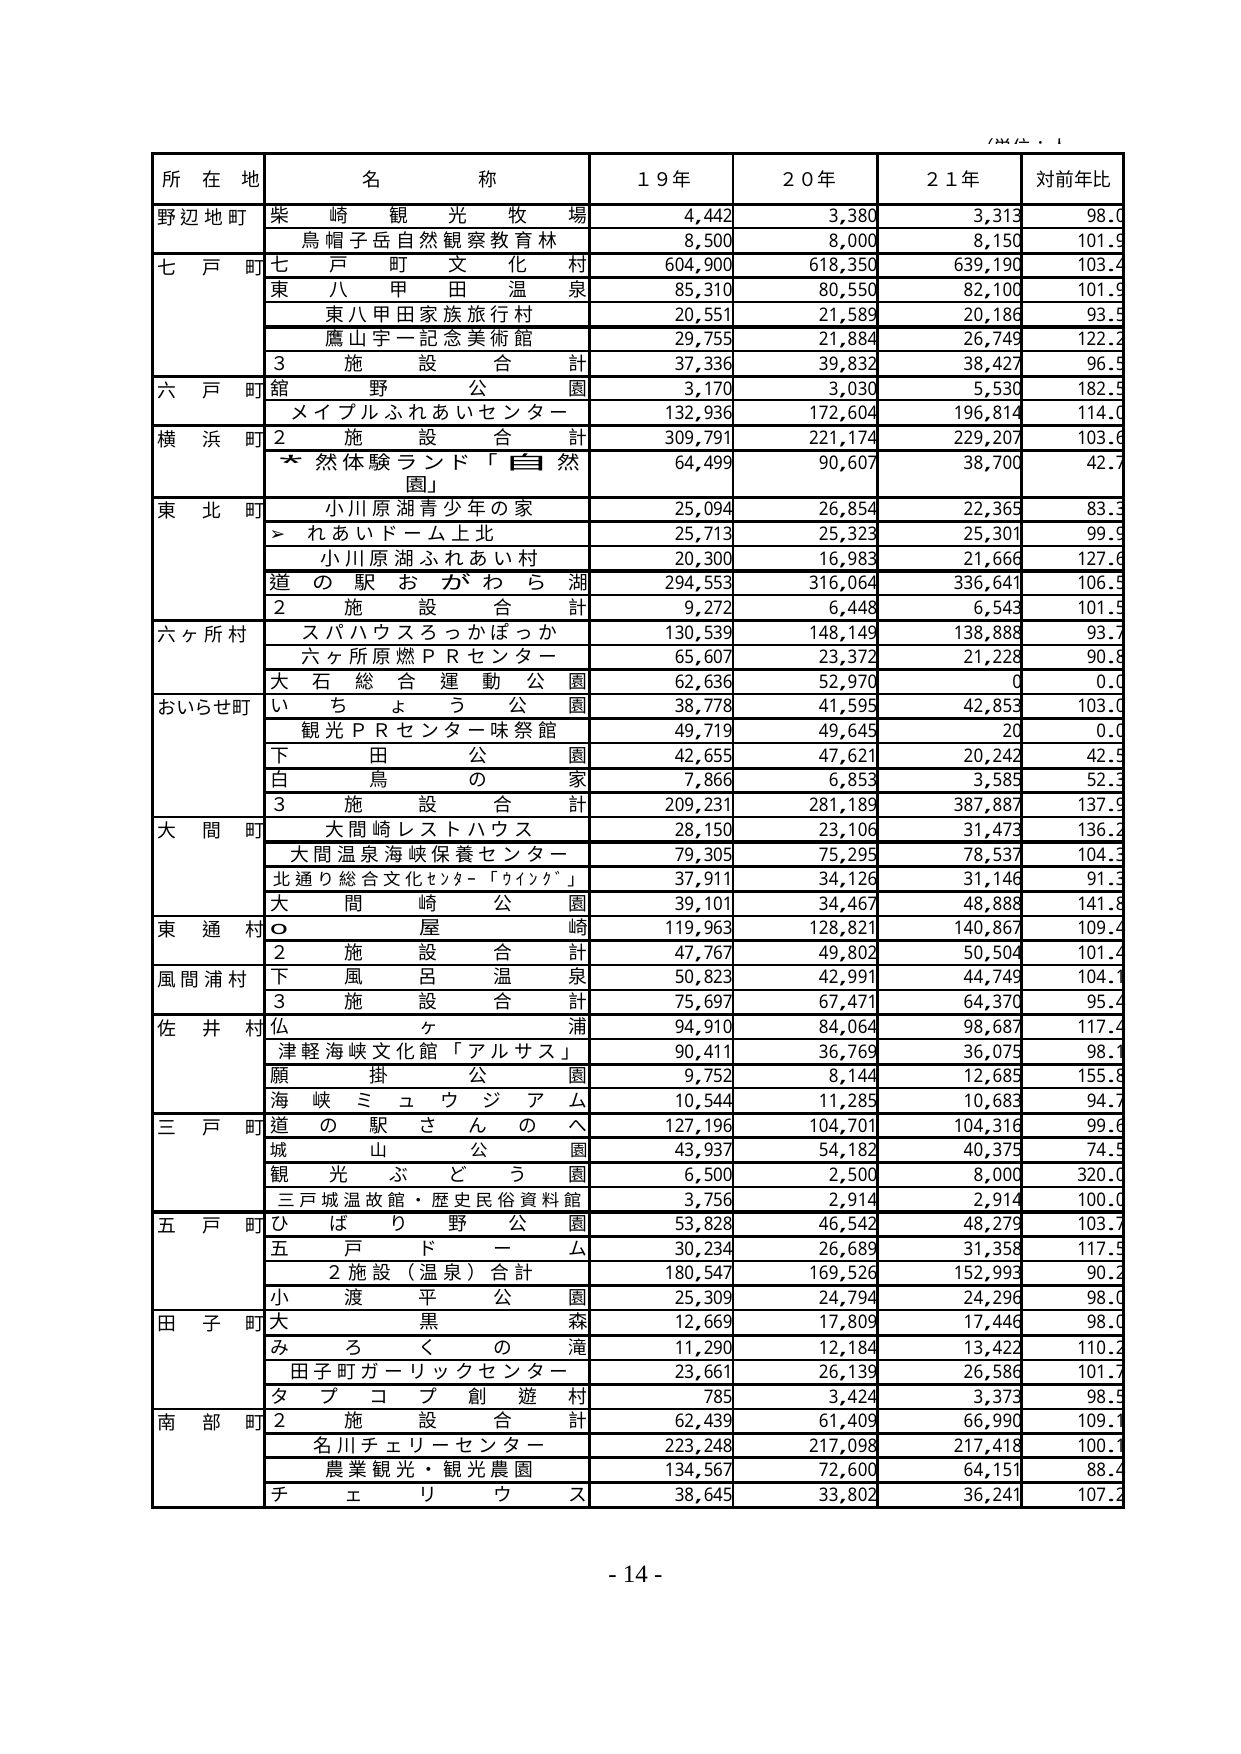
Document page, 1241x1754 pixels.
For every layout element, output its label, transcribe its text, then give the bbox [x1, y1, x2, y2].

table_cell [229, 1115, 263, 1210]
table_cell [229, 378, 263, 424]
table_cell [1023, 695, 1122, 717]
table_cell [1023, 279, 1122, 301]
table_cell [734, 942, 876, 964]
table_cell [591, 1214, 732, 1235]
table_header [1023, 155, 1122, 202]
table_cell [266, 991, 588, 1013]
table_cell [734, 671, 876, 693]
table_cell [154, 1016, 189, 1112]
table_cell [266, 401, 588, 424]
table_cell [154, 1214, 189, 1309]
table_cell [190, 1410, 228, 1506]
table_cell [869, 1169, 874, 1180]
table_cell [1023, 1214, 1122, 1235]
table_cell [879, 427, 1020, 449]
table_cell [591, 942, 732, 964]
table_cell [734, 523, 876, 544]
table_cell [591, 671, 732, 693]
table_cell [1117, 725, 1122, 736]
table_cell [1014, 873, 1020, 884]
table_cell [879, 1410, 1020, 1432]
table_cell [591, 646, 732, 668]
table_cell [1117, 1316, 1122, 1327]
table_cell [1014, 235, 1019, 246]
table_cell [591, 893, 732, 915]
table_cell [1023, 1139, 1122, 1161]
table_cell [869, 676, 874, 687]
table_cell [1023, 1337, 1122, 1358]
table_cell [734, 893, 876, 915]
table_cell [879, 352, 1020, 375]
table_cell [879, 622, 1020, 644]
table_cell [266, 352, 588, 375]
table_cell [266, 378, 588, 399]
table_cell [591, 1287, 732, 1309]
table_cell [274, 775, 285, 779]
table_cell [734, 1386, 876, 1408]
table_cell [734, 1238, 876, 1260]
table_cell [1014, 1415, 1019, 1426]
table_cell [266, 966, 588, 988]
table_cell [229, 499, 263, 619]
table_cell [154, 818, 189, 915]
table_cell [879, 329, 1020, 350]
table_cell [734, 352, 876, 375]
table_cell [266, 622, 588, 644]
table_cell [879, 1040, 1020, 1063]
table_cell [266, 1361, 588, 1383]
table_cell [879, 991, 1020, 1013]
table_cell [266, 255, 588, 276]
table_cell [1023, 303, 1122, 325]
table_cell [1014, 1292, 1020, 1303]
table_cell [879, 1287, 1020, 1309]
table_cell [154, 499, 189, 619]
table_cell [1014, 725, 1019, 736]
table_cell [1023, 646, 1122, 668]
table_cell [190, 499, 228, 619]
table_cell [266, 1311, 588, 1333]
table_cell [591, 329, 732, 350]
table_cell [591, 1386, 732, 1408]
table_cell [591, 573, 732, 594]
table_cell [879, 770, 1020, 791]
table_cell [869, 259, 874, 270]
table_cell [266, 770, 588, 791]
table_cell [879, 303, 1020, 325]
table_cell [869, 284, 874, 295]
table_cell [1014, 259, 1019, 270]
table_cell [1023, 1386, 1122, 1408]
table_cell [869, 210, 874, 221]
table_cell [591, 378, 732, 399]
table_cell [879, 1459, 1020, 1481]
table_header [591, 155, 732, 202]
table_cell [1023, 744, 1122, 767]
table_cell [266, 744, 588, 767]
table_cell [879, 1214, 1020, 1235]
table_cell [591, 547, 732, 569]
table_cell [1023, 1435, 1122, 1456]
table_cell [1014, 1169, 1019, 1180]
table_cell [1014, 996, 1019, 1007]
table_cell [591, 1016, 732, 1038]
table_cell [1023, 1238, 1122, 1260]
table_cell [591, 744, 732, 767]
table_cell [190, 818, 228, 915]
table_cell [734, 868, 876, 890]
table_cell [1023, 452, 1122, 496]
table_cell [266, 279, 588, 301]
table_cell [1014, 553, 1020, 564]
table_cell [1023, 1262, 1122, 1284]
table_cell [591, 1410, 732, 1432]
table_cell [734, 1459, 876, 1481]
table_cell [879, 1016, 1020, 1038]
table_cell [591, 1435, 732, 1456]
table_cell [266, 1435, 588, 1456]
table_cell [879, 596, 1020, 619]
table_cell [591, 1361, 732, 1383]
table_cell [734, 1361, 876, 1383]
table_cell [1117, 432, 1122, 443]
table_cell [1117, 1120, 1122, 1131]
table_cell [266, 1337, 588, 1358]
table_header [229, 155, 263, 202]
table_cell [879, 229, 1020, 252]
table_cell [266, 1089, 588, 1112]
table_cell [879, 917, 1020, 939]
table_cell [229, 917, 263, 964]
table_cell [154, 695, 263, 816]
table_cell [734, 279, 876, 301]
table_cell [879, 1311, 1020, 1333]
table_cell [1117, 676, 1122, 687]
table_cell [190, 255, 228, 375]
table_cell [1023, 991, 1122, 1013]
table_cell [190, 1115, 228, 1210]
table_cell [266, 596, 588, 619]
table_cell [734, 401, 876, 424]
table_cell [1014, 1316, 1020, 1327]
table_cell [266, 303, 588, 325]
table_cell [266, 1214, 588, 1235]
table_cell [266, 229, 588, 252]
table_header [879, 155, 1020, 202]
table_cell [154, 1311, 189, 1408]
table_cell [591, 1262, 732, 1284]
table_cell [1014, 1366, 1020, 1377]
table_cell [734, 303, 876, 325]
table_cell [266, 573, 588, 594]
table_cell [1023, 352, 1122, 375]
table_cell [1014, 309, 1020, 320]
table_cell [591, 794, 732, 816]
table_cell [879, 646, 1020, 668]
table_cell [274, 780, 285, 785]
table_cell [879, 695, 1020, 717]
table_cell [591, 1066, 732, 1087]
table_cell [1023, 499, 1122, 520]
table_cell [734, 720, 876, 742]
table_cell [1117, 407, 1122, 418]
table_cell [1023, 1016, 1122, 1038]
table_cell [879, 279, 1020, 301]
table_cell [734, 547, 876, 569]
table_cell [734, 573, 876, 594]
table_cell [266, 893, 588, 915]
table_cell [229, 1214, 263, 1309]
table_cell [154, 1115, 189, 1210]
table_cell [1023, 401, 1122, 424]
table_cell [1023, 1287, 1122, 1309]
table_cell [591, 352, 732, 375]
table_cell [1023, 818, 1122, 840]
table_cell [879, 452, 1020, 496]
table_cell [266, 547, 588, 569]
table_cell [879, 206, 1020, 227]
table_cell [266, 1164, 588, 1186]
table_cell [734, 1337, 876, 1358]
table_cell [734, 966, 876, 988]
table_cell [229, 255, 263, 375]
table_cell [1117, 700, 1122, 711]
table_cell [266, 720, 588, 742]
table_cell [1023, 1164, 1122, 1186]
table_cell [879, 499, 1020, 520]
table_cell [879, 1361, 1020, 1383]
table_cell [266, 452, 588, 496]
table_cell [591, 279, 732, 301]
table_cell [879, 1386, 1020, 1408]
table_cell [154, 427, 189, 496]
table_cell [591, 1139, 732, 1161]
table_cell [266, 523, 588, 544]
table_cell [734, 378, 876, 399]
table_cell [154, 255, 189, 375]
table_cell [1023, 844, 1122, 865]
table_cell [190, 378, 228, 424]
table_header 所 [154, 155, 189, 202]
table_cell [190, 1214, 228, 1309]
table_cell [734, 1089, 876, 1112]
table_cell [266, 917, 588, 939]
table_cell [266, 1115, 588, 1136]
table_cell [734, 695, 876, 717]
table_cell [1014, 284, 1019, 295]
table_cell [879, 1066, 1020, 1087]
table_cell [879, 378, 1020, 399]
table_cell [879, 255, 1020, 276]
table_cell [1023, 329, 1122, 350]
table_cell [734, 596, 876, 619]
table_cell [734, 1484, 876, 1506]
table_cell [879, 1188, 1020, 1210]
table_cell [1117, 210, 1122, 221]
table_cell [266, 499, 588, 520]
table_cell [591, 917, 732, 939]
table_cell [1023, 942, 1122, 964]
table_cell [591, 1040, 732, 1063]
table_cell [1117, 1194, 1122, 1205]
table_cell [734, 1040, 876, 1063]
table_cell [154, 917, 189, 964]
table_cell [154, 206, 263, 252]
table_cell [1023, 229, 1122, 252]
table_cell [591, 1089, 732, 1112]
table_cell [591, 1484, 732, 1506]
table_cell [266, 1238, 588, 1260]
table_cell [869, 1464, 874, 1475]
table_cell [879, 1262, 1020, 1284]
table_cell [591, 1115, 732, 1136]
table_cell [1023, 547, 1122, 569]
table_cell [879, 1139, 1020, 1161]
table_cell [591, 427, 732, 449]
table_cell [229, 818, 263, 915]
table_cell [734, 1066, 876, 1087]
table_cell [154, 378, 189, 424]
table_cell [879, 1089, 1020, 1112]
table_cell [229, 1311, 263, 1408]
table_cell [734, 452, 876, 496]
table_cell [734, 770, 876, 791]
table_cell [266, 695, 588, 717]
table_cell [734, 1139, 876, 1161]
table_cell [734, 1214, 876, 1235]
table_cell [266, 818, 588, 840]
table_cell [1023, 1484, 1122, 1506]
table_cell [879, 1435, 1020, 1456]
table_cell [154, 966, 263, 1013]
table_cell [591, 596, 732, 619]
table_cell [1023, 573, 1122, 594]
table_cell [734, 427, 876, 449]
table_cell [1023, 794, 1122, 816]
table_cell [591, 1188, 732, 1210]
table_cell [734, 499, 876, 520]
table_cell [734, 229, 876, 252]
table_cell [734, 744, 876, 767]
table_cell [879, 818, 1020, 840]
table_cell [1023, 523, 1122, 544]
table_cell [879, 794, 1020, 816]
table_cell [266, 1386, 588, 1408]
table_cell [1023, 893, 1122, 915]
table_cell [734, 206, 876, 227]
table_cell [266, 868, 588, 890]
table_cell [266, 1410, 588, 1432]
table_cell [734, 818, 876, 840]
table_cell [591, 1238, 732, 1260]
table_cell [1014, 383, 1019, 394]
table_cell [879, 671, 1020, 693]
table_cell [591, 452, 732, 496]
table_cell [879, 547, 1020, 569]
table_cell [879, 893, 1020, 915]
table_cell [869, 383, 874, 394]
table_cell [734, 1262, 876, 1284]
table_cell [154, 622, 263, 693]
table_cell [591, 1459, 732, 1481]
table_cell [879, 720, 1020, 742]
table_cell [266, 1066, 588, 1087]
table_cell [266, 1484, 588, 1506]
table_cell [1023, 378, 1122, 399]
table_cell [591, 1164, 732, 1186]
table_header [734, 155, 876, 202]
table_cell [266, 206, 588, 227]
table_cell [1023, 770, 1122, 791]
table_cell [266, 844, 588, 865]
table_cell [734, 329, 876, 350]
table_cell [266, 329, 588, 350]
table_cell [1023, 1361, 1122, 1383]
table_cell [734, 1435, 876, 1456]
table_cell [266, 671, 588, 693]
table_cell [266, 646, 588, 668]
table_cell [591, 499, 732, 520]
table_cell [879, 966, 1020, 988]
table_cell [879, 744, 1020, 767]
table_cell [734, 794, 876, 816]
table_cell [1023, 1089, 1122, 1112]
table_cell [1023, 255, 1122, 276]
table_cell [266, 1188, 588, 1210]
table_header 在 [190, 155, 228, 202]
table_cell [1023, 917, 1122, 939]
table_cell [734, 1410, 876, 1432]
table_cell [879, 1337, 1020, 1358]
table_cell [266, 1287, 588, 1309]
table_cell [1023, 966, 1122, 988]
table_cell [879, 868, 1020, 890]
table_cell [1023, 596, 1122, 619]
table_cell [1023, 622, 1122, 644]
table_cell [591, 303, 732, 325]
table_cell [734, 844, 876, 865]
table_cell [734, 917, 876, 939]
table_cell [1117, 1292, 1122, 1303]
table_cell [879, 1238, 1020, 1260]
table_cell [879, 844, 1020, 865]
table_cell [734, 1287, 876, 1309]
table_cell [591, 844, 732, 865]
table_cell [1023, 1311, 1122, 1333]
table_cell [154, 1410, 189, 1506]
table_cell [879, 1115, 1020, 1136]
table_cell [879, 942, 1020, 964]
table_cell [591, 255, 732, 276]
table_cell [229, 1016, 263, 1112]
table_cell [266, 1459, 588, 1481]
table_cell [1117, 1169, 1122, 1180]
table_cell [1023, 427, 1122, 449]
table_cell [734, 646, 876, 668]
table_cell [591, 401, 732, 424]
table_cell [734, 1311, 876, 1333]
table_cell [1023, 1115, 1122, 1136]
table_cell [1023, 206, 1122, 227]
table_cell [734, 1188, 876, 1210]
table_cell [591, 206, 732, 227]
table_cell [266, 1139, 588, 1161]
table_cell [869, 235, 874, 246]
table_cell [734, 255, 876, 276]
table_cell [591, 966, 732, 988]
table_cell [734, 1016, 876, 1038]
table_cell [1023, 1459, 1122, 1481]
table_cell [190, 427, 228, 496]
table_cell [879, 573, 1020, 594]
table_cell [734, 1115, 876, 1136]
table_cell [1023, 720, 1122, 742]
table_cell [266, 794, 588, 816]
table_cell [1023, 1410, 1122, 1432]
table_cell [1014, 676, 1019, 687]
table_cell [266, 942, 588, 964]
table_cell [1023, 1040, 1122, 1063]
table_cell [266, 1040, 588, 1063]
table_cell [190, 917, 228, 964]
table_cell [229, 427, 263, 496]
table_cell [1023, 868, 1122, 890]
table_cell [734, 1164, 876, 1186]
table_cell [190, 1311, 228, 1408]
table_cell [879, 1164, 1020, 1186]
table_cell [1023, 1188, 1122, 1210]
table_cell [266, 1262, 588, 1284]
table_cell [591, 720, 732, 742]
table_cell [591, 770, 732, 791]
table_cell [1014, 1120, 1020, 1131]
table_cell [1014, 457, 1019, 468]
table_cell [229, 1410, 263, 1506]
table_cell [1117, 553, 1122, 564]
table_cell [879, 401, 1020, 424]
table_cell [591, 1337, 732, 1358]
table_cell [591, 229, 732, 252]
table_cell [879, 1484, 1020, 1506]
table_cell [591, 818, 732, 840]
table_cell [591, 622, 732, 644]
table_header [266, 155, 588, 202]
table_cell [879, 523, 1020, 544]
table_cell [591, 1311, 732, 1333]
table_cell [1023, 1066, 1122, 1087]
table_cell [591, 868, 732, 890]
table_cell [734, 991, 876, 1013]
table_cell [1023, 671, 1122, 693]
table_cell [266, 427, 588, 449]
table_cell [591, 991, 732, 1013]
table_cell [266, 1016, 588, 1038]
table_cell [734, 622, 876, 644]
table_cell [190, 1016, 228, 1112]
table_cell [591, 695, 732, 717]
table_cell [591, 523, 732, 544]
text - 14 - [135, 1559, 1135, 1587]
